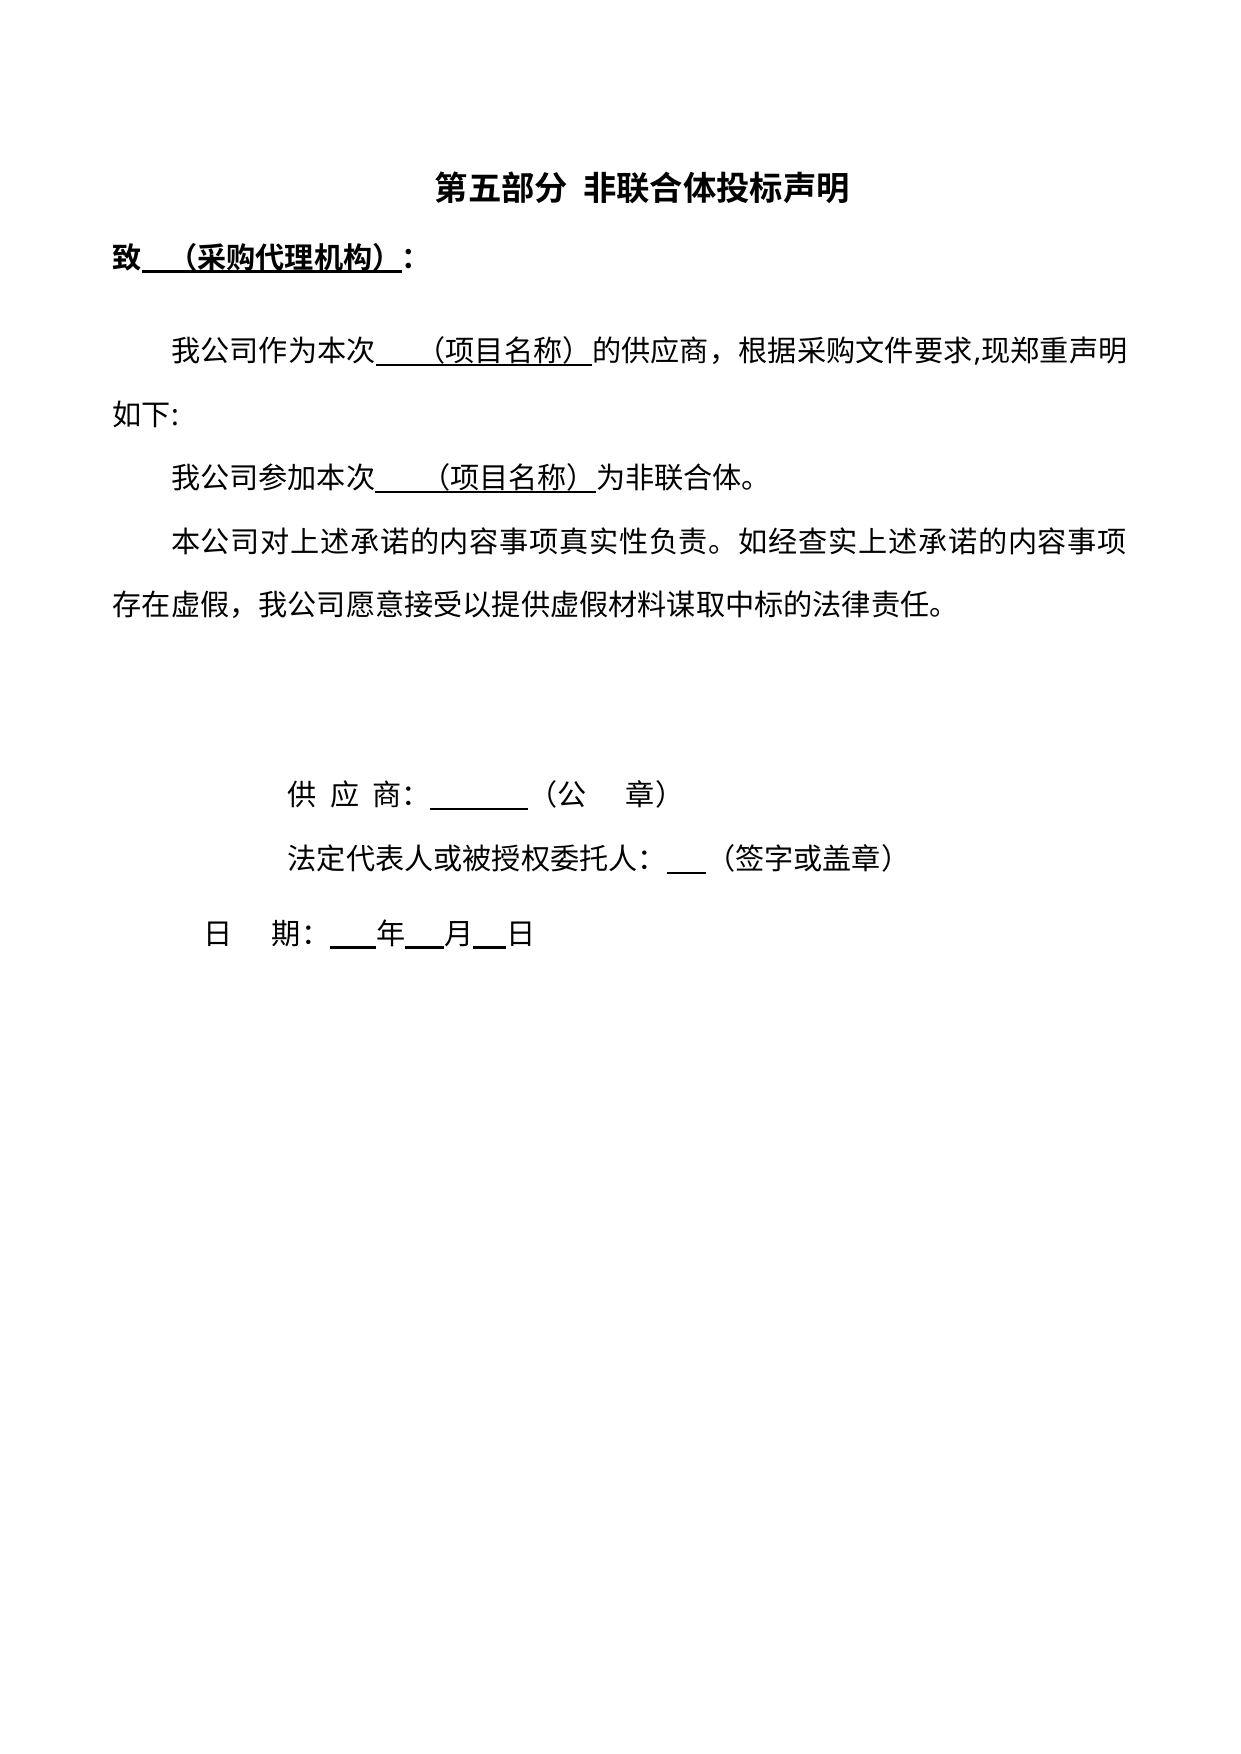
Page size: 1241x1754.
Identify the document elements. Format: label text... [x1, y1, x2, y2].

text 供 应 商： （公 章） [112, 772, 1128, 814]
text 致 （采购代理机构）： [112, 234, 1128, 277]
text 我公司参加本次 （项目名称）为非联合体。 [112, 455, 1128, 497]
text 日 期： 年 月 日 [112, 899, 1128, 964]
text 本公司对上述承诺的内容事项真实性负责。如经查实上述承诺的内容事项存在虚假，我公司愿意接受以提供虚假材料谋取中标的法律责任。 [112, 518, 1128, 624]
text 第五部分 非联合体投标声明 [156, 162, 1128, 210]
text 我公司作为本次 （项目名称）的供应商，根据采购文件要求,现郑重声明如下: [112, 328, 1128, 434]
text 法定代表人或被授权委托人： （签字或盖章） [112, 835, 1128, 878]
